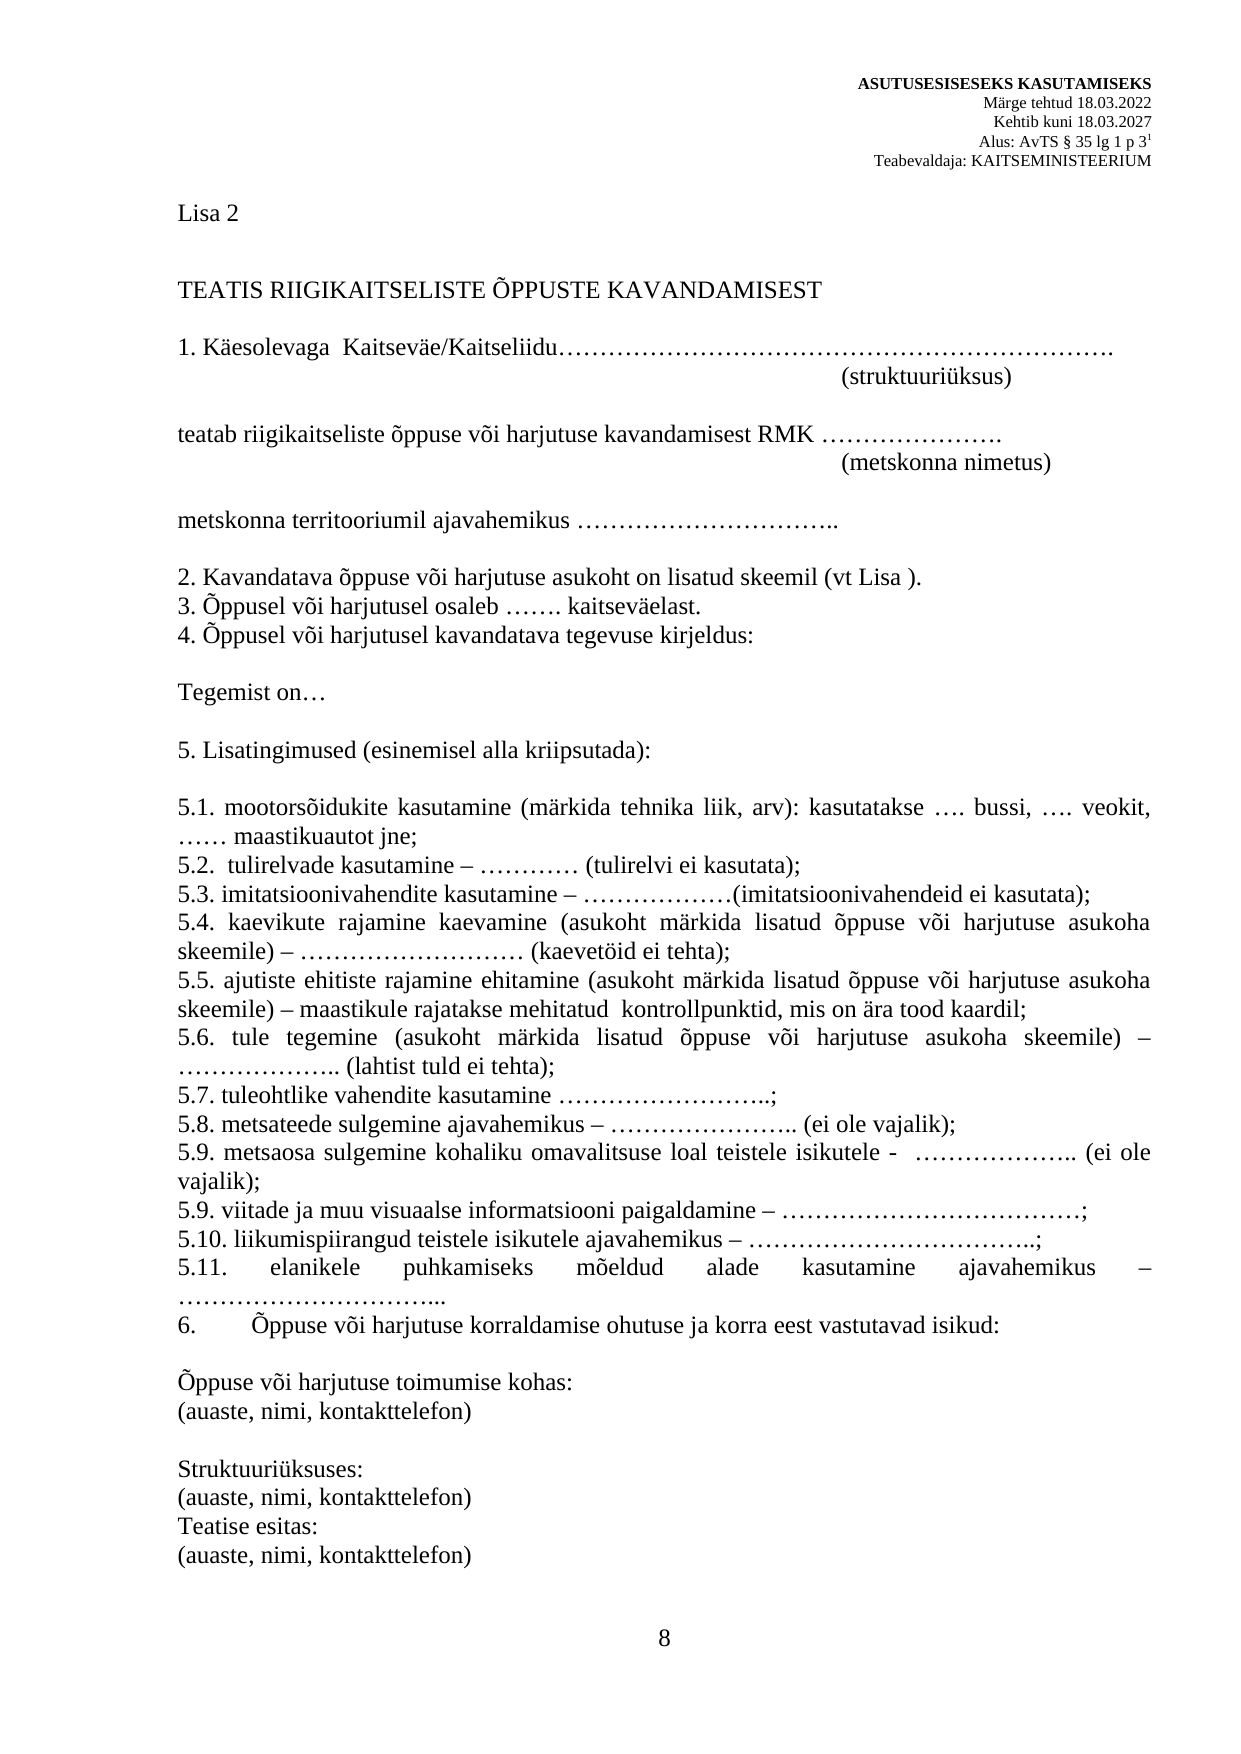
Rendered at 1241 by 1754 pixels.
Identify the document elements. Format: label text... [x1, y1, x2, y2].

text 5.9. metsaosa sulgemine kohaliku omavalitsuse loal teistele isikutele - ……………….. (ei ole vajalik); [177, 1137, 1152, 1195]
text 5.7. tuleohtlike vahendite kasutamine ……………………..; [177, 1080, 1152, 1109]
text metskonna territooriumil ajavahemikus ………………………….. [177, 505, 1152, 534]
text 2. Kavandatava õppuse või harjutuse asukoht on lisatud skeemil (vt Lisa ). [177, 562, 1152, 591]
text 1. Käesolevaga Kaitseväe/Kaitseliidu…………………………………………………………. [177, 332, 1152, 361]
text 5. Lisatingimused (esinemisel alla kriipsutada): [177, 735, 1152, 764]
text Struktuuriüksuses: [177, 1454, 1152, 1482]
text (struktuuriüksus) [177, 361, 1152, 390]
text (auaste, nimi, kontakttelefon) [177, 1540, 1152, 1569]
text 5.4. kaevikute rajamine kaevamine (asukoht märkida lisatud õppuse või harjutuse asukoha skeemile) – ……………………… (kaevetöid ei tehta); [177, 907, 1152, 965]
text 5.11. elanikele puhkamiseks mõeldud alade kasutamine ajavahemikus – …………………………... [177, 1252, 1152, 1310]
text 5.1. mootorsõidukite kasutamine (märkida tehnika liik, arv): kasutatakse …. bussi, …. veokit, …… maastikuautot jne; [177, 792, 1152, 850]
text Teatise esitas: [177, 1511, 1152, 1540]
text teatab riigikaitseliste õppuse või harjutuse kavandamisest RMK …………………. [177, 419, 1152, 447]
text 5.5. ajutiste ehitiste rajamine ehitamine (asukoht märkida lisatud õppuse või harjutuse asukoha skeemile) – maastikule rajatakse mehitatud kontrollpunktid, mis on ära tood kaardil; [177, 965, 1152, 1022]
text 3. Õppusel või harjutusel osaleb ……. kaitseväelast. [177, 591, 1152, 620]
text 5.2. tulirelvade kasutamine – ………… (tulirelvi ei kasutata); [177, 850, 1152, 879]
text 5.10. liikumispiirangud teistele isikutele ajavahemikus – ……………………………..; [177, 1224, 1152, 1252]
text Lisa 2 [177, 198, 1152, 227]
text (metskonna nimetus) [177, 447, 1152, 476]
text TEATIS RIIGIKAITSELISTE ÕPPUSTE KAVANDAMISEST [177, 275, 1152, 304]
text Tegemist on… [177, 677, 1152, 706]
text 5.3. imitatsioonivahendite kasutamine – ………………(imitatsioonivahendeid ei kasutata); [177, 879, 1152, 907]
text 6. Õppuse või harjutuse korraldamise ohutuse ja korra eest vastutavad isikud: [177, 1310, 1152, 1339]
text 5.8. metsateede sulgemine ajavahemikus – ………………….. (ei ole vajalik); [177, 1109, 1152, 1137]
text Õppuse või harjutuse toimumise kohas: [177, 1367, 1152, 1396]
text 5.6. tule tegemine (asukoht märkida lisatud õppuse või harjutuse asukoha skeemile) – ……………….. (lahtist tuld ei tehta); [177, 1022, 1152, 1080]
text 4. Õppusel või harjutusel kavandatava tegevuse kirjeldus: [177, 620, 1152, 649]
text (auaste, nimi, kontakttelefon) [177, 1482, 1152, 1511]
text 5.9. viitade ja muu visuaalse informatsiooni paigaldamine – ………………………………; [177, 1195, 1152, 1224]
text (auaste, nimi, kontakttelefon) [177, 1396, 1152, 1425]
